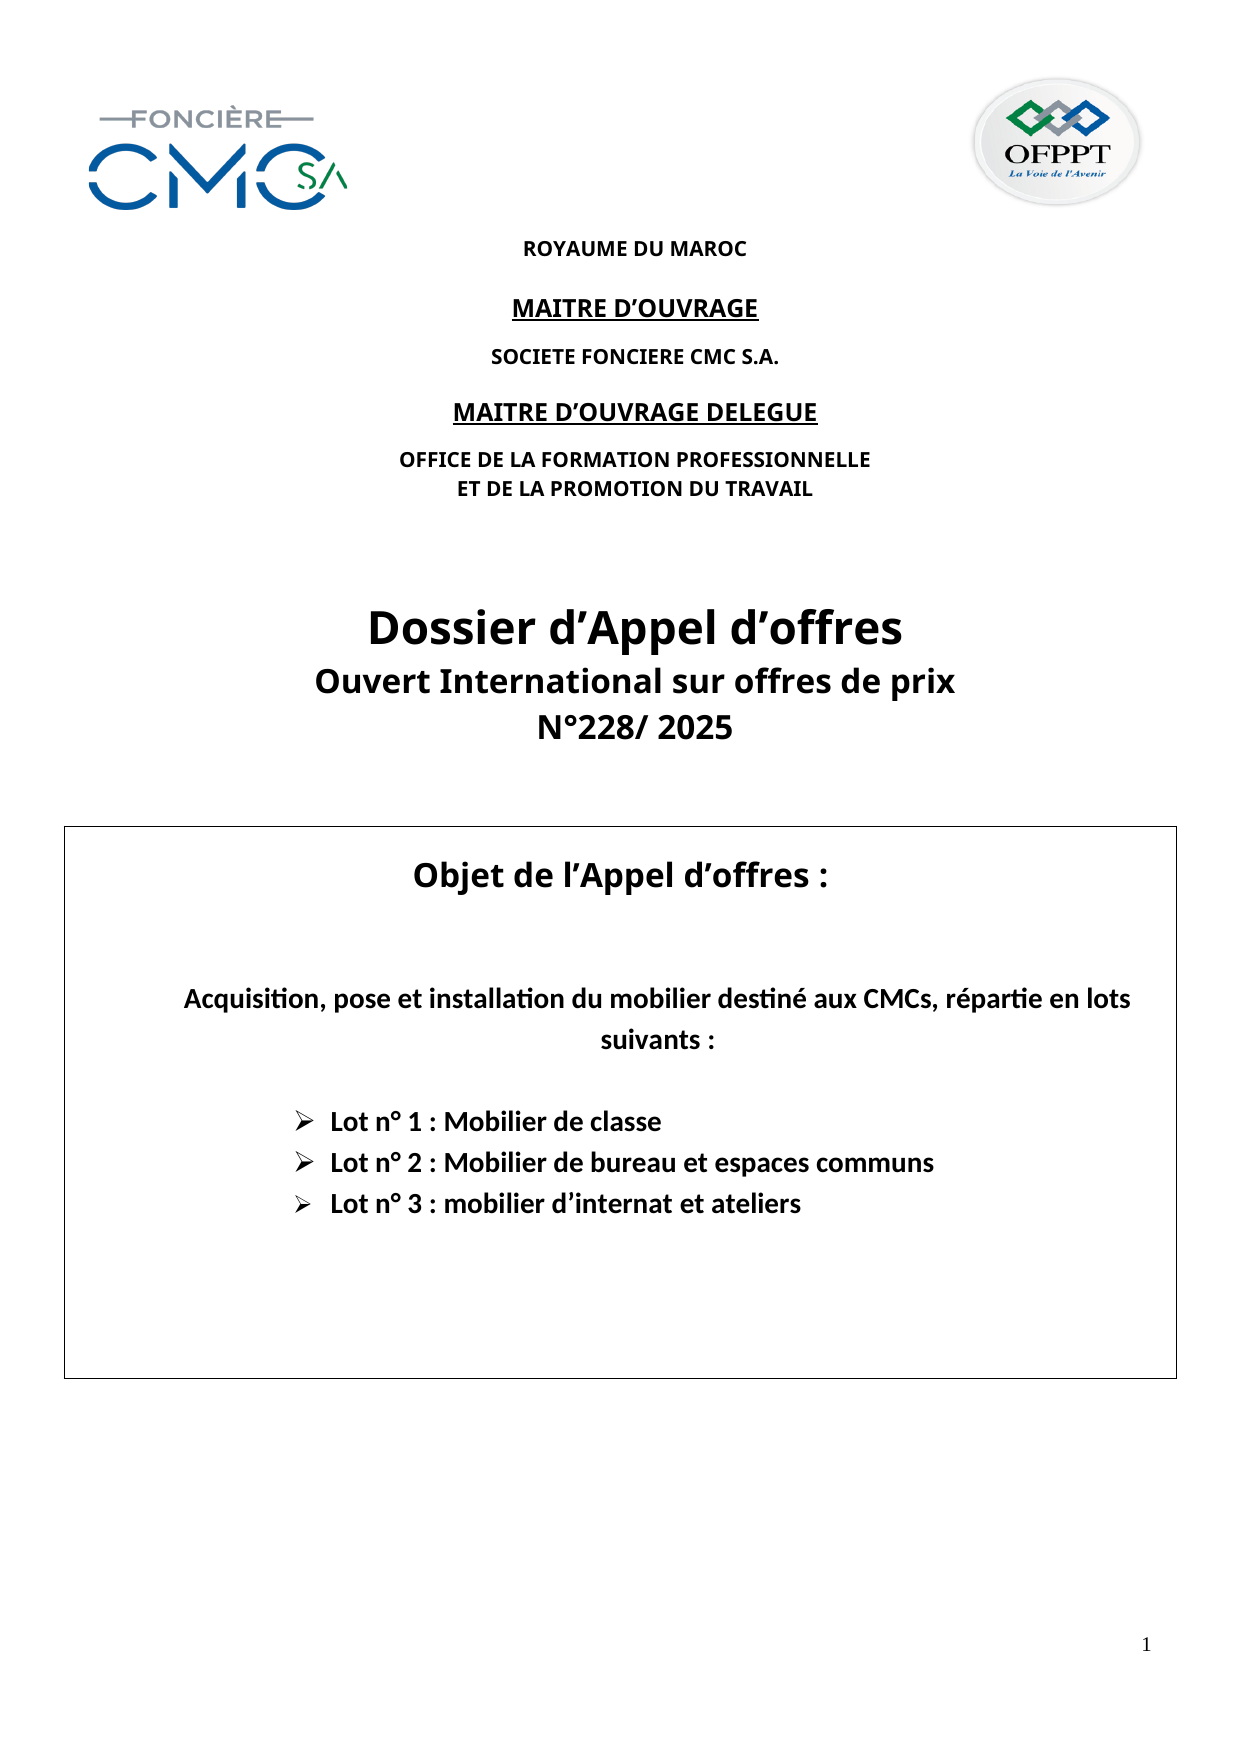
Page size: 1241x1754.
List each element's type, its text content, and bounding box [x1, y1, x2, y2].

subtitle MAITRE D’OUVRAGE [118, 291, 1152, 325]
text Ouvert International sur offres de prix [118, 658, 1152, 703]
subtitle MAITRE D’OUVRAGE DELEGUE [118, 394, 1152, 428]
picture [88, 105, 348, 210]
picture [967, 73, 1147, 210]
subtitle ROYAUME DU MAROC [118, 234, 1152, 262]
subtitle SOCIETE FONCIERE CMC S.A. [118, 342, 1152, 370]
subtitle ET DE LA PROMOTION DU TRAVAIL [118, 474, 1152, 502]
subtitle Dossier d’Appel d’offres [118, 596, 1152, 658]
text N°228/ 2025 [118, 703, 1152, 749]
subtitle OFFICE DE LA FORMATION PROFESSIONNELLE [118, 445, 1152, 474]
table_header Objet de l’Appel d’offres : Acquisition, pose et installation du mobilier destiné aux CMCs, répartie en lots suivants : Lot n° 1 : Mobilier de classe Lot n° 2 : Mobilier de bureau et espaces communs Lot n° 3 : mobilier d’internat et ateliers [65, 827, 1176, 1378]
